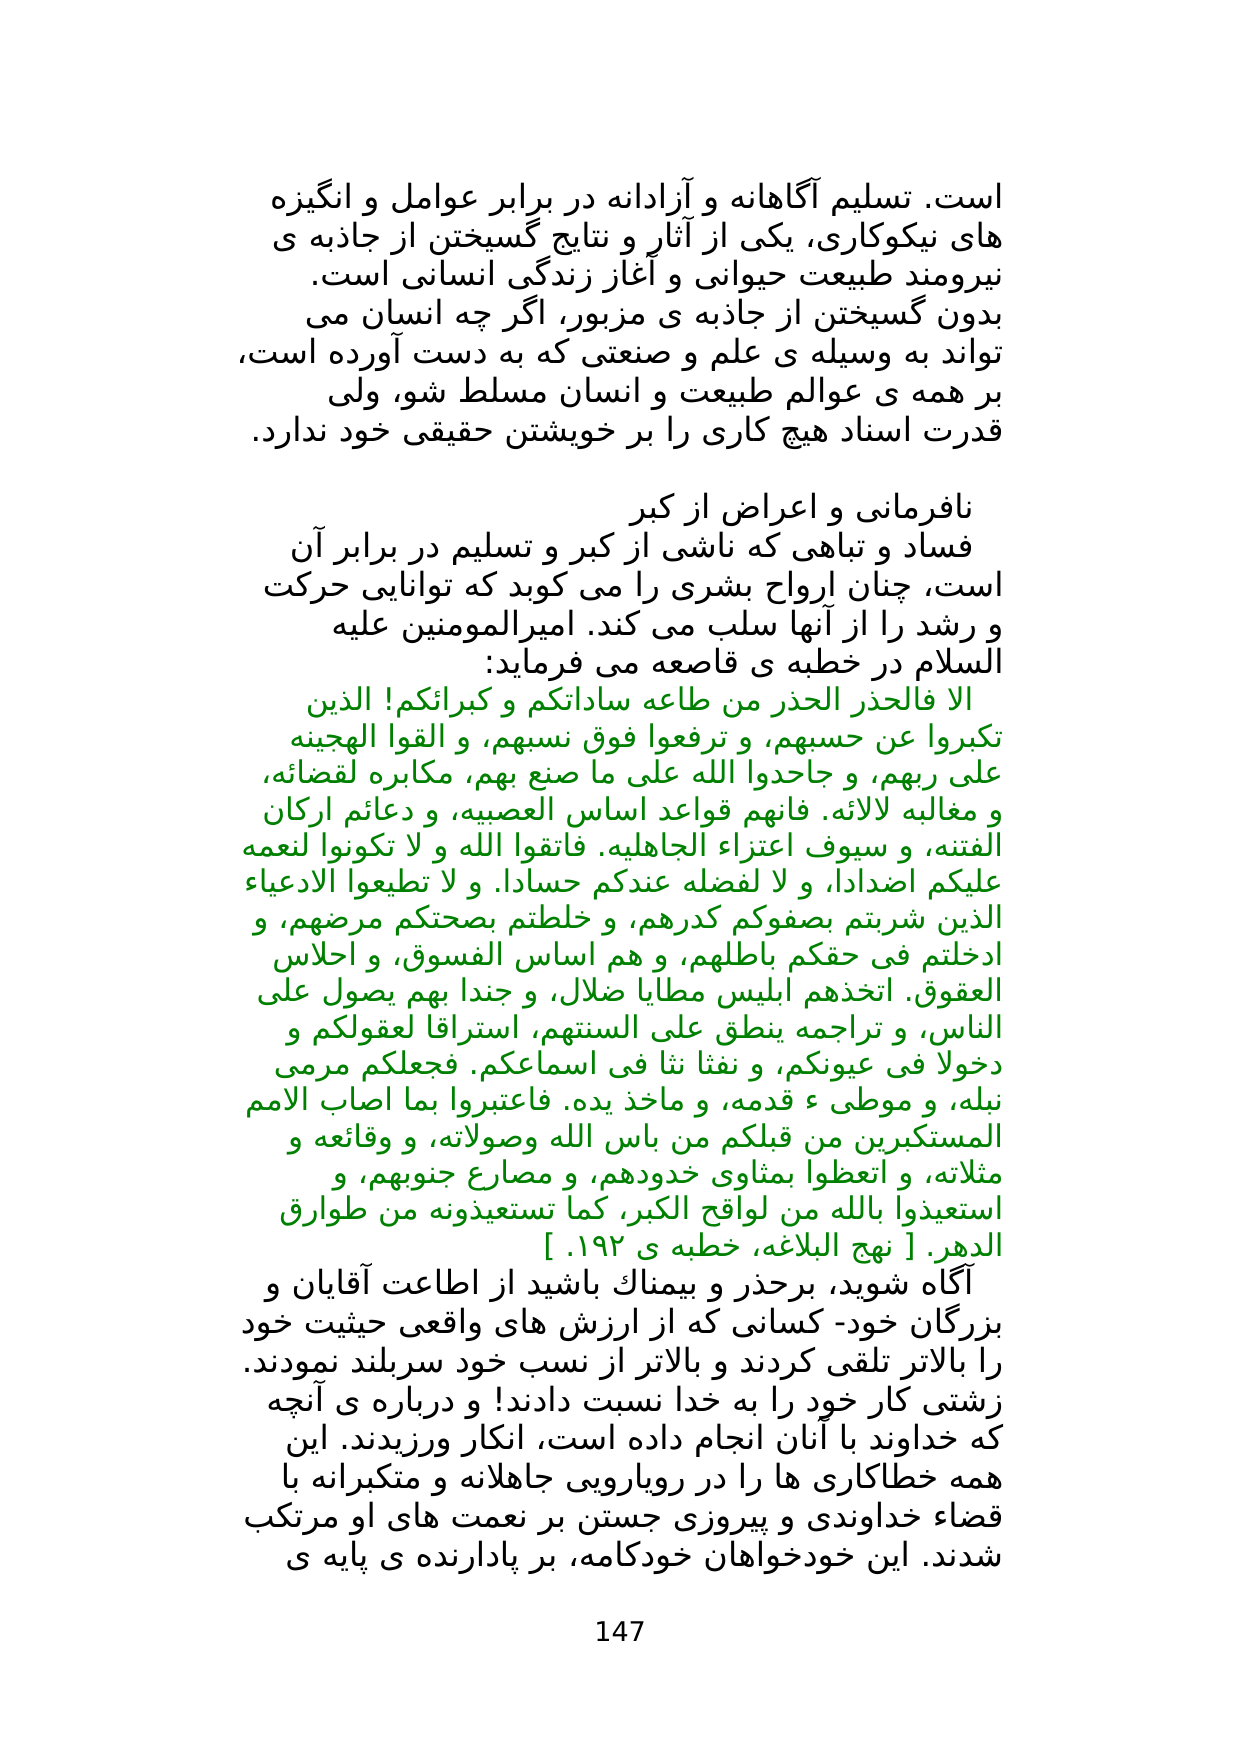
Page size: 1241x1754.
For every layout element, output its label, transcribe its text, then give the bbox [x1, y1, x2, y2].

text نافرمانى و اعراض از كبر [236, 487, 1004, 526]
text الا فالحذر الحذر من طاعه ساداتكم و كبرائكم! الذين تكبروا عن حسبهم، و ترفعوا فوق نسبهم، و القوا الهجينه على ربهم، و جاحدوا الله على ما صنع بهم، مكابره لقضائه، و مغالبه لالائه. فانهم قواعد اساس العصبيه، و دعائم اركان الفتنه، و سيوف اعتزاء الجاهليه. فاتقوا الله و لا تكونوا لنعمه عليكم اضدادا، و لا لفضله عندكم حسادا. و لا تطيعوا الادعياء الذين شربتم بصفوكم كدرهم، و خلطتم بصحتكم مرضهم، و ادخلتم فى حقكم باطلهم، و هم اساس الفسوق، و احلاس العقوق. اتخذهم ابليس مطايا ضلال، و جندا بهم يصول على الناس، و تراجمه ينطق على السنتهم، استراقا لعقولكم و دخولا فى عيونكم، و نفثا نثا فى اسماعكم. فجعلكم مرمى نبله، و موطى ء قدمه، و ماخذ يده. فاعتبروا بما اصاب الامم المستكبرين من قبلكم من باس الله وصولاته، و وقائعه و مثلاته، و اتعظوا بمثاوى خدودهم، و مصارع جنوبهم، و استعيذوا بالله من لواقح الكبر، كما تستعيذونه من طوارق الدهر. [ نهج البلاغه، خطبه ى ١٩٢. ] [236, 682, 1004, 1263]
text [236, 1263, 1004, 1574]
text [236, 177, 1004, 449]
text فساد و تباهى كه ناشى از كبر و تسليم در برابر آن است، چنان ارواح بشرى را مى كوبد كه توانايى حركت و رشد را از آنها سلب مى كند. اميرالمومنين عليه السلام در خطبه ى قاصعه مى فرمايد: [236, 526, 1004, 682]
